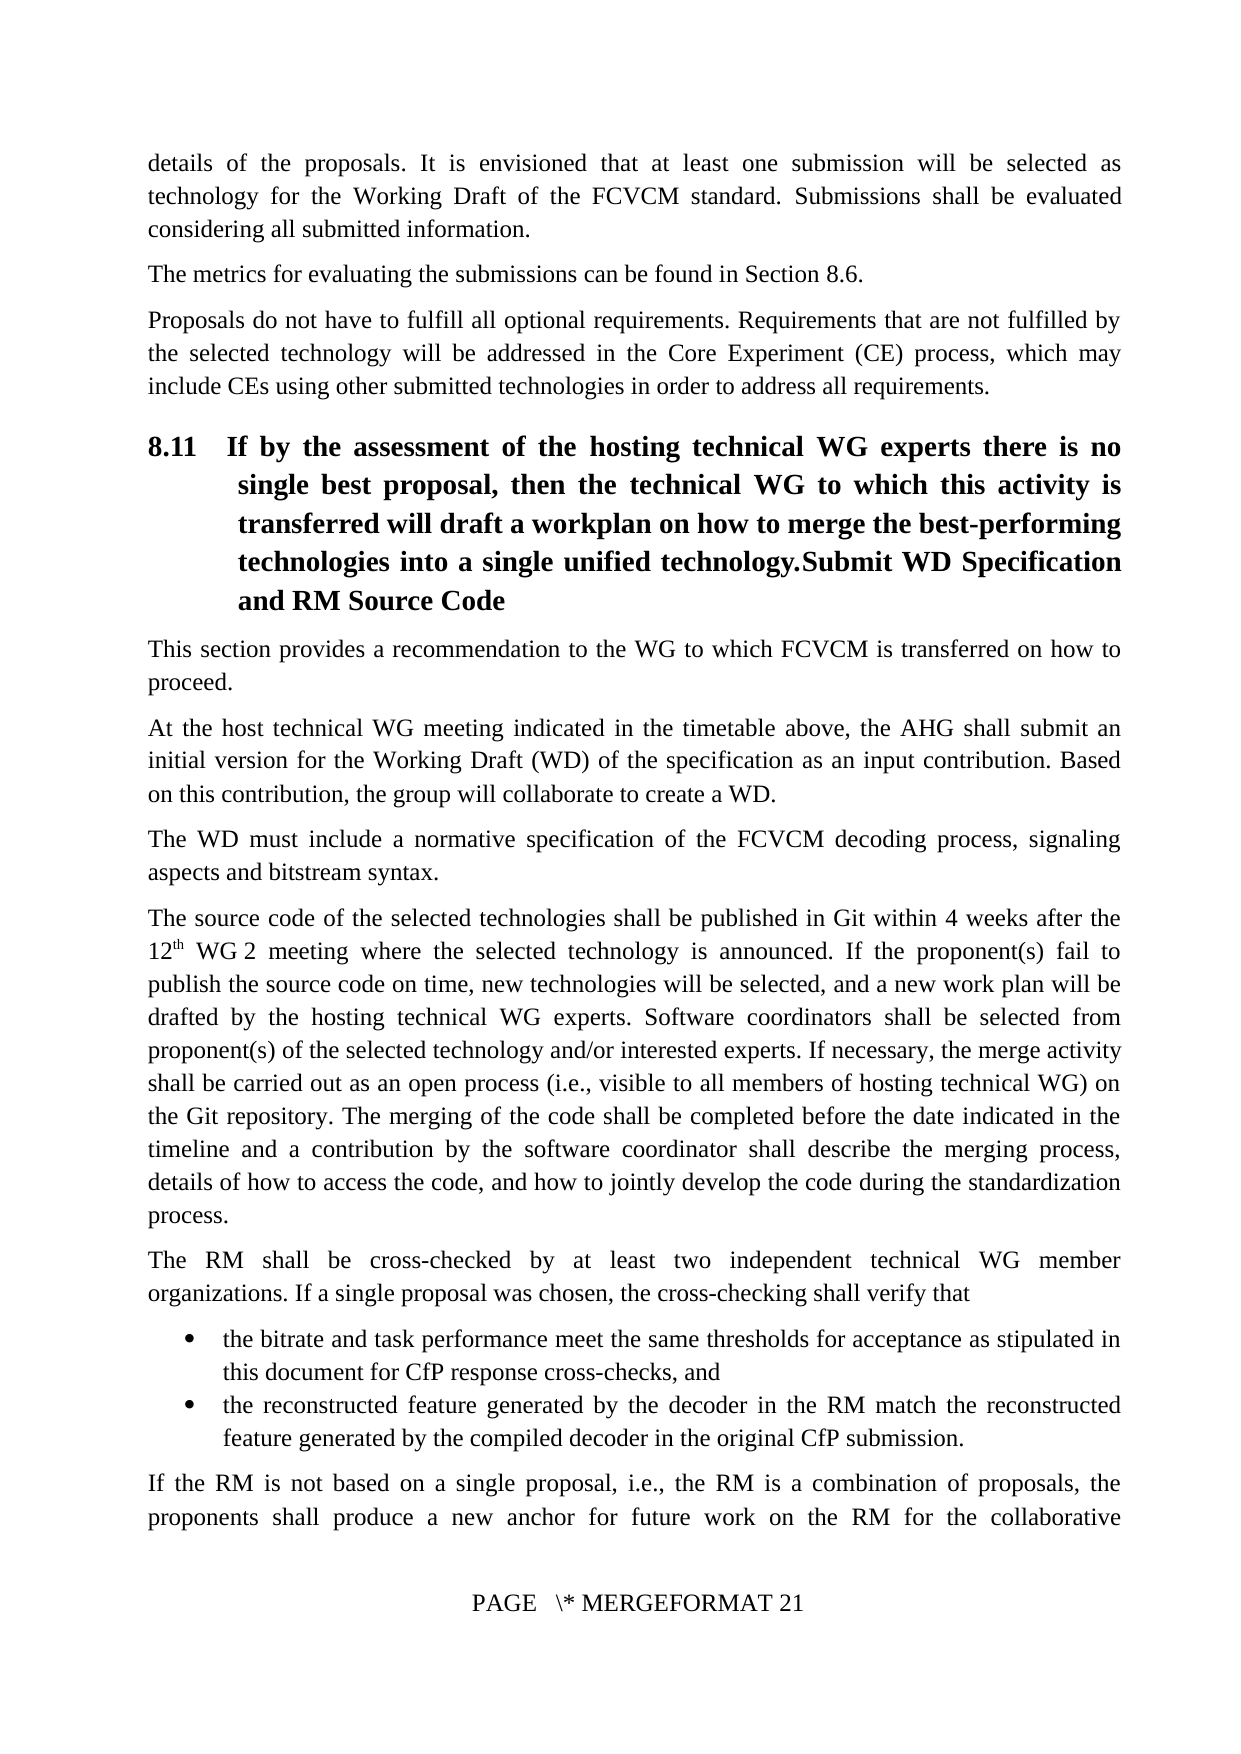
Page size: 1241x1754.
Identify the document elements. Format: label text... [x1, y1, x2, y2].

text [148, 148, 1122, 242]
text The RM shall be cross-checked by at least two independent technical WG member organizations. If a single proposal was chosen, the cross-checking shall verify that [148, 1245, 1122, 1307]
text The WD must include a normative specification of the FCVCM decoding process, signaling aspects and bitstream syntax. [148, 824, 1122, 886]
text Proposals do not have to fulfill all optional requirements. Requirements that are not fulfilled by the selected technology will be addressed in the Core Experiment (CE) process, which may include CEs using other submitted technologies in order to address all requirements. [148, 305, 1122, 399]
text This section provides a recommendation to the WG to which FCVCM is transferred on how to proceed. [148, 634, 1122, 696]
list the bitrate and task performance meet the same thresholds for acceptance as stipulated in this document for CfP response cross-checks, and [185, 1324, 1122, 1386]
subtitle If by the assessment of the hosting technical WG experts there is no single best proposal, then the technical WG to which this activity is transferred will draft a workplan on how to merge the best-performing technologies into a single unified technology.Submit WD Specification and RM Source Code [148, 429, 1122, 617]
list the reconstructed feature generated by the decoder in the RM match the reconstructed feature generated by the compiled decoder in the original CfP submission. [185, 1390, 1122, 1452]
text The source code of the selected technologies shall be published in Git within 4 weeks after the 12th WG 2 meeting where the selected technology is announced. If the proponent(s) fail to publish the source code on time, new technologies will be selected, and a new work plan will be drafted by the hosting technical WG experts. Software coordinators shall be selected from proponent(s) of the selected technology and/or interested experts. If necessary, the merge activity shall be carried out as an open process (i.e., visible to all members of hosting technical WG) on the Git repository. The merging of the code shall be completed before the date indicated in the timeline and a contribution by the software coordinator shall describe the merging process, details of how to access the code, and how to jointly develop the code during the standardization process. [148, 903, 1122, 1229]
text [148, 1468, 1122, 1530]
text The metrics for evaluating the submissions can be found in Section 8.6. [148, 259, 1122, 288]
text At the host technical WG meeting indicated in the timetable above, the AHG shall submit an initial version for the Working Draft (WD) of the specification as an input contribution. Based on this contribution, the group will collaborate to create a WD. [148, 713, 1122, 807]
